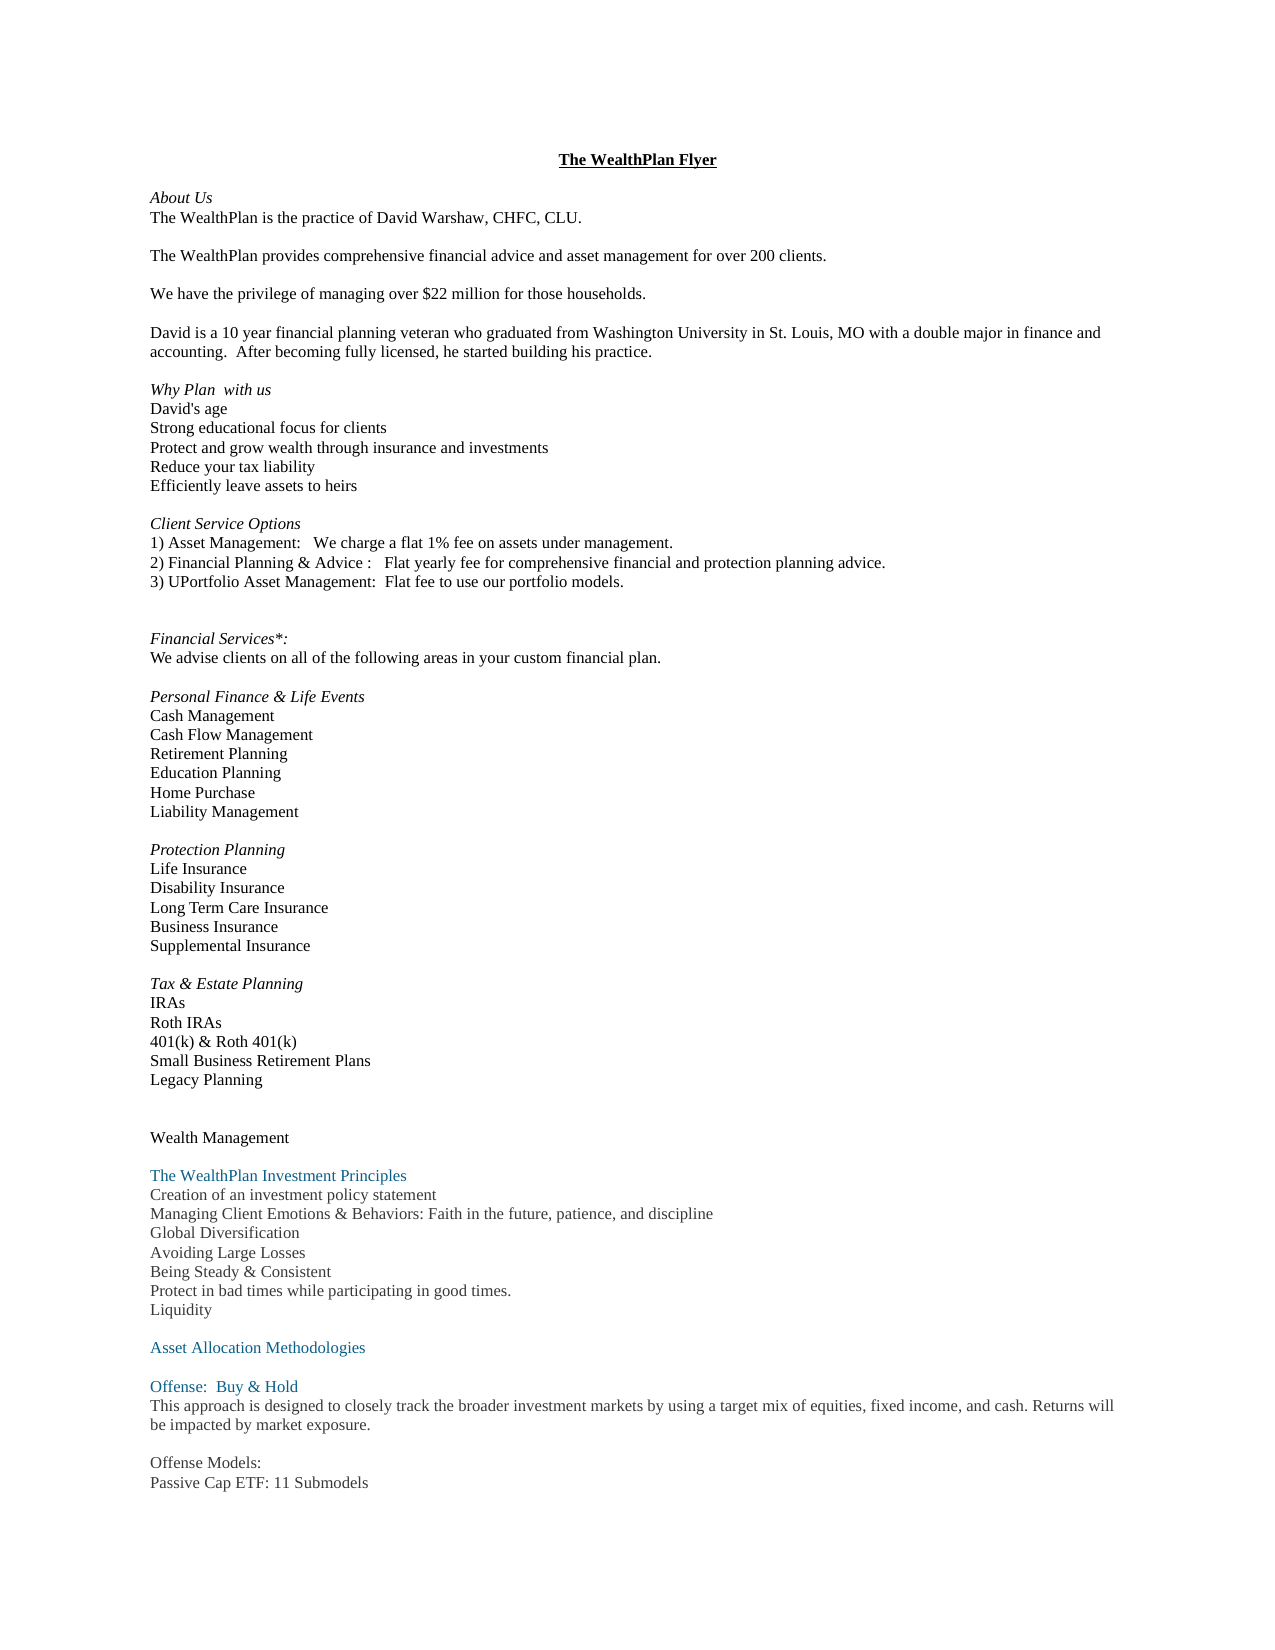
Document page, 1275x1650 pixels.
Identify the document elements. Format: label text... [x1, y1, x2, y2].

text Managing Client Emotions & Behaviors: Faith in the future, patience, and discipline [150, 1204, 1125, 1223]
text 2) Financial Planning & Advice : Flat yearly fee for comprehensive financial and protection planning advice. [150, 552, 1125, 572]
text Protection Planning [150, 840, 1125, 859]
text Personal Finance & Life Events [150, 687, 1125, 706]
text About Us [150, 188, 1125, 207]
text Being Steady & Consistent [150, 1262, 1125, 1281]
text Small Business Retirement Plans [150, 1051, 1125, 1070]
text Liability Management [150, 802, 1125, 821]
text The WealthPlan Investment Principles [150, 1166, 1125, 1185]
text Cash Management [150, 706, 1125, 725]
text The WealthPlan provides comprehensive financial advice and asset management for over 200 clients. [150, 246, 1125, 265]
text Avoiding Large Losses [150, 1242, 1125, 1262]
text Global Diversification [150, 1223, 1125, 1242]
text Legacy Planning [150, 1070, 1125, 1089]
text We advise clients on all of the following areas in your custom financial plan. [150, 648, 1125, 667]
text Protect in bad times while participating in good times. [150, 1281, 1125, 1300]
text We have the privilege of managing over $22 million for those households. [150, 284, 1125, 303]
text Reduce your tax liability [150, 457, 1125, 476]
text IRAs [150, 993, 1125, 1012]
text Passive Cap ETF: 11 Submodels [150, 1472, 1125, 1492]
text Liquidity [150, 1300, 1125, 1319]
text Creation of an investment policy statement [150, 1185, 1125, 1204]
text Offense: Buy & Hold [150, 1377, 1125, 1396]
text Disability Insurance [150, 878, 1125, 897]
text Cash Flow Management [150, 725, 1125, 744]
text 3) UPortfolio Asset Management: Flat fee to use our portfolio models. [150, 572, 1125, 591]
text This approach is designed to closely track the broader investment markets by using a target mix of equities, fixed income, and cash. Returns will be impacted by market exposure. [150, 1396, 1125, 1434]
text Offense Models: [150, 1453, 1125, 1472]
text Asset Allocation Methodologies [150, 1338, 1125, 1357]
text Long Term Care Insurance [150, 897, 1125, 917]
text 1) Asset Management: We charge a flat 1% fee on assets under management. [150, 533, 1125, 552]
text Business Insurance [150, 917, 1125, 936]
text Strong educational focus for clients [150, 418, 1125, 437]
text Home Purchase [150, 782, 1125, 802]
text Life Insurance [150, 859, 1125, 878]
text Wealth Management [150, 1127, 1125, 1147]
text Education Planning [150, 763, 1125, 782]
text David's age [150, 399, 1125, 418]
text Tax & Estate Planning [150, 974, 1125, 993]
text The WealthPlan is the practice of David Warshaw, CHFC, CLU. [150, 207, 1125, 227]
text Client Service Options [150, 514, 1125, 533]
text 401(k) & Roth 401(k) [150, 1032, 1125, 1051]
text Retirement Planning [150, 744, 1125, 763]
text Financial Services*: [150, 629, 1125, 648]
text Protect and grow wealth through insurance and investments [150, 437, 1125, 457]
text David is a 10 year financial planning veteran who graduated from Washington University in St. Louis, MO with a double major in finance and accounting. After becoming fully licensed, he started building his practice. [150, 322, 1125, 361]
text Roth IRAs [150, 1012, 1125, 1032]
text Supplemental Insurance [150, 936, 1125, 955]
text Why Plan with us [150, 380, 1125, 399]
text Efficiently leave assets to heirs [150, 476, 1125, 495]
text The WealthPlan Flyer [150, 150, 1125, 169]
